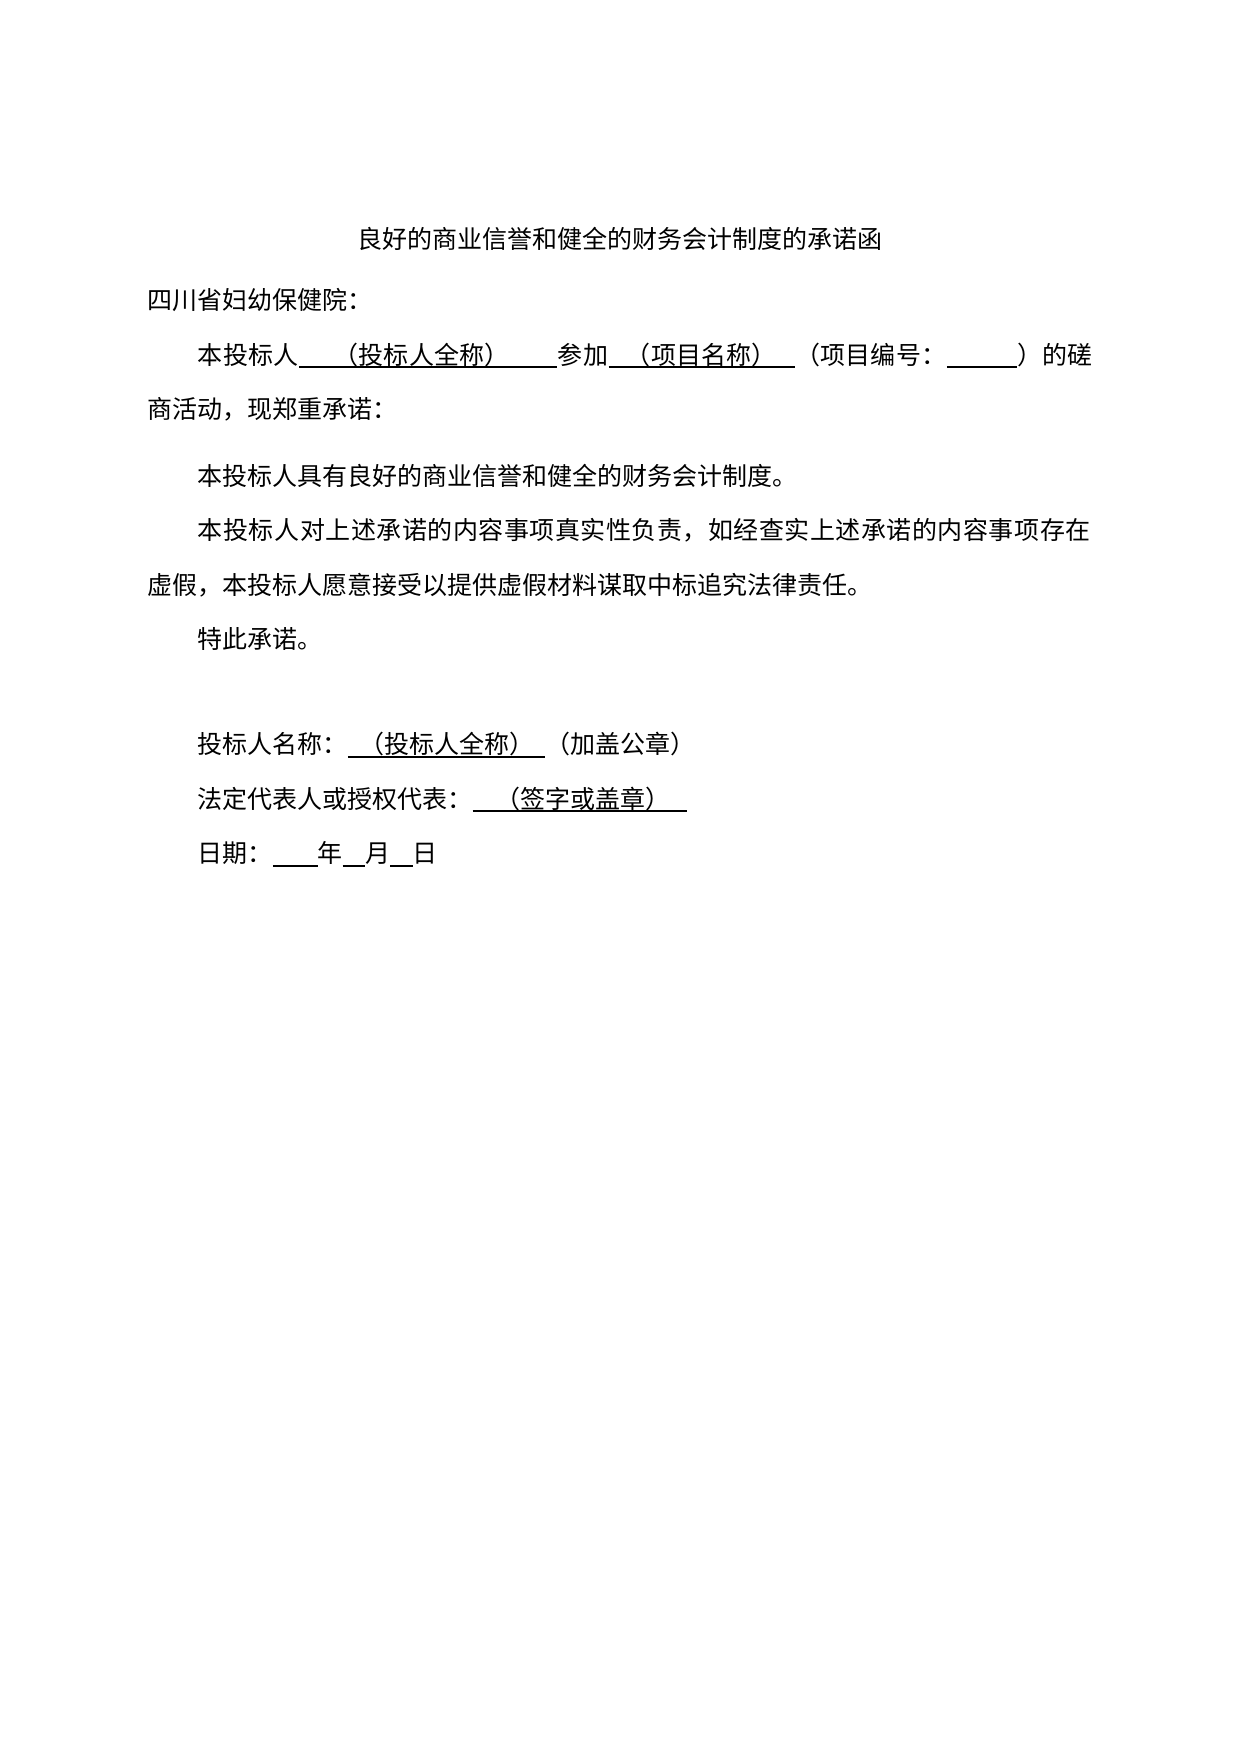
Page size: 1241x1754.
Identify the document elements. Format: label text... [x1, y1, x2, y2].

text 本投标人具有良好的商业信誉和健全的财务会计制度。 [148, 456, 1093, 493]
text 良好的商业信誉和健全的财务会计制度的承诺函 [148, 219, 1093, 256]
text 投标人名称： （投标人全称） （加盖公章） [148, 725, 1093, 761]
text 四川省妇幼保健院： [148, 281, 1093, 317]
text 特此承诺。 [148, 619, 1093, 656]
text 日期： 年 月 日 [148, 834, 1093, 870]
text 本投标人对上述承诺的内容事项真实性负责，如经查实上述承诺的内容事项存在虚假，本投标人愿意接受以提供虚假材料谋取中标追究法律责任。 [148, 511, 1093, 601]
text 法定代表人或授权代表： （签字或盖章） [148, 779, 1093, 816]
text 本投标人 （投标人全称） 参加 （项目名称） （项目编号： ）的磋商活动，现郑重承诺： [148, 335, 1093, 426]
